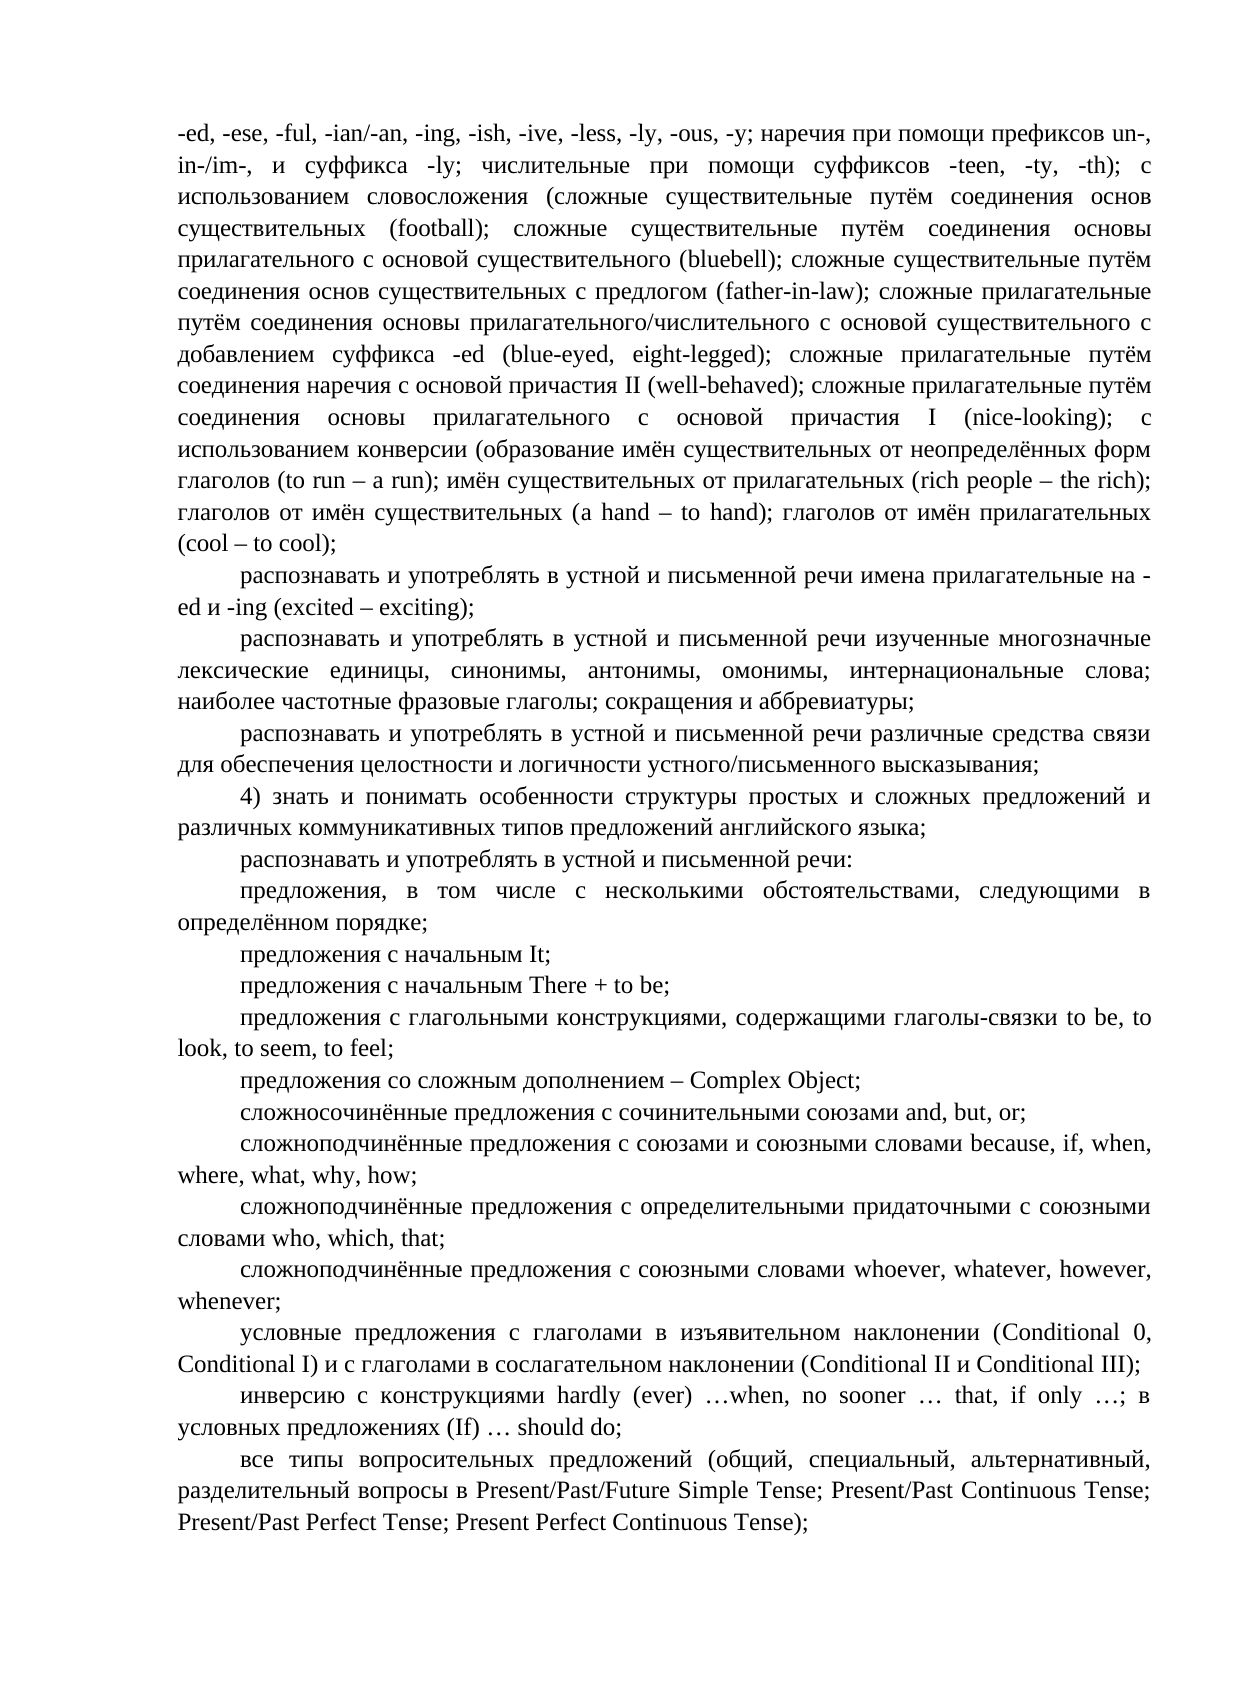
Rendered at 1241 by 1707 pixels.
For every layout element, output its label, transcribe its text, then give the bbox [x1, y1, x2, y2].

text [177, 118, 1152, 557]
text распознавать и употреблять в устной и письменной речи имена прилагательные на -ed и -ing (excited – exciting); [177, 560, 1152, 620]
text распознавать и употреблять в устной и письменной речи: [177, 844, 1152, 873]
text предложения с глагольными конструкциями, содержащими глаголы-связки to be, to look, to seem, to feel; [177, 1002, 1152, 1062]
text предложения cо сложным дополнением – Complex Object; [177, 1065, 1152, 1094]
text сложносочинённые предложения с сочинительными союзами and, but, or; [177, 1097, 1152, 1125]
text все типы вопросительных предложений (общий, специальный, альтернативный, разделительный вопросы в Present/Past/Future Simple Tense; Present/Past Continuous Tense; Present/Past Perfect Tense; Present Perfect Continuous Tense); [177, 1444, 1152, 1536]
text инверсию с конструкциями hardly (ever) …when, no sooner … that, if only …; в условных предложениях (If) … should do; [177, 1381, 1152, 1441]
text условные предложения с глаголами в изъявительном наклонении (Conditional 0, Conditional I) и с глаголами в сослагательном наклонении (Conditional II и Conditional III); [177, 1317, 1152, 1378]
text 4) знать и понимать особенности структуры простых и сложных предложений и различных коммуникативных типов предложений английского языка; [177, 781, 1152, 841]
text сложноподчинённые предложения с союзами и союзными словами because, if, when, where, what, why, how; [177, 1128, 1152, 1188]
text предложения с начальным There + to be; [177, 970, 1152, 999]
text сложноподчинённые предложения с определительными придаточными с союзными словами who, which, that; [177, 1191, 1152, 1252]
text распознавать и употреблять в устной и письменной речи различные средства связи для обеспечения целостности и логичности устного/письменного высказывания; [177, 718, 1152, 778]
text сложноподчинённые предложения с союзными словами whoever, whatever, however, whenever; [177, 1254, 1152, 1315]
text предложения с начальным It; [177, 939, 1152, 967]
text распознавать и употреблять в устной и письменной речи изученные многозначные лексические единицы, синонимы, антонимы, омонимы, интернациональные слова; наиболее частотные фразовые глаголы; сокращения и аббревиатуры; [177, 623, 1152, 715]
text предложения, в том числе с несколькими обстоятельствами, следующими в определённом порядке; [177, 876, 1152, 936]
